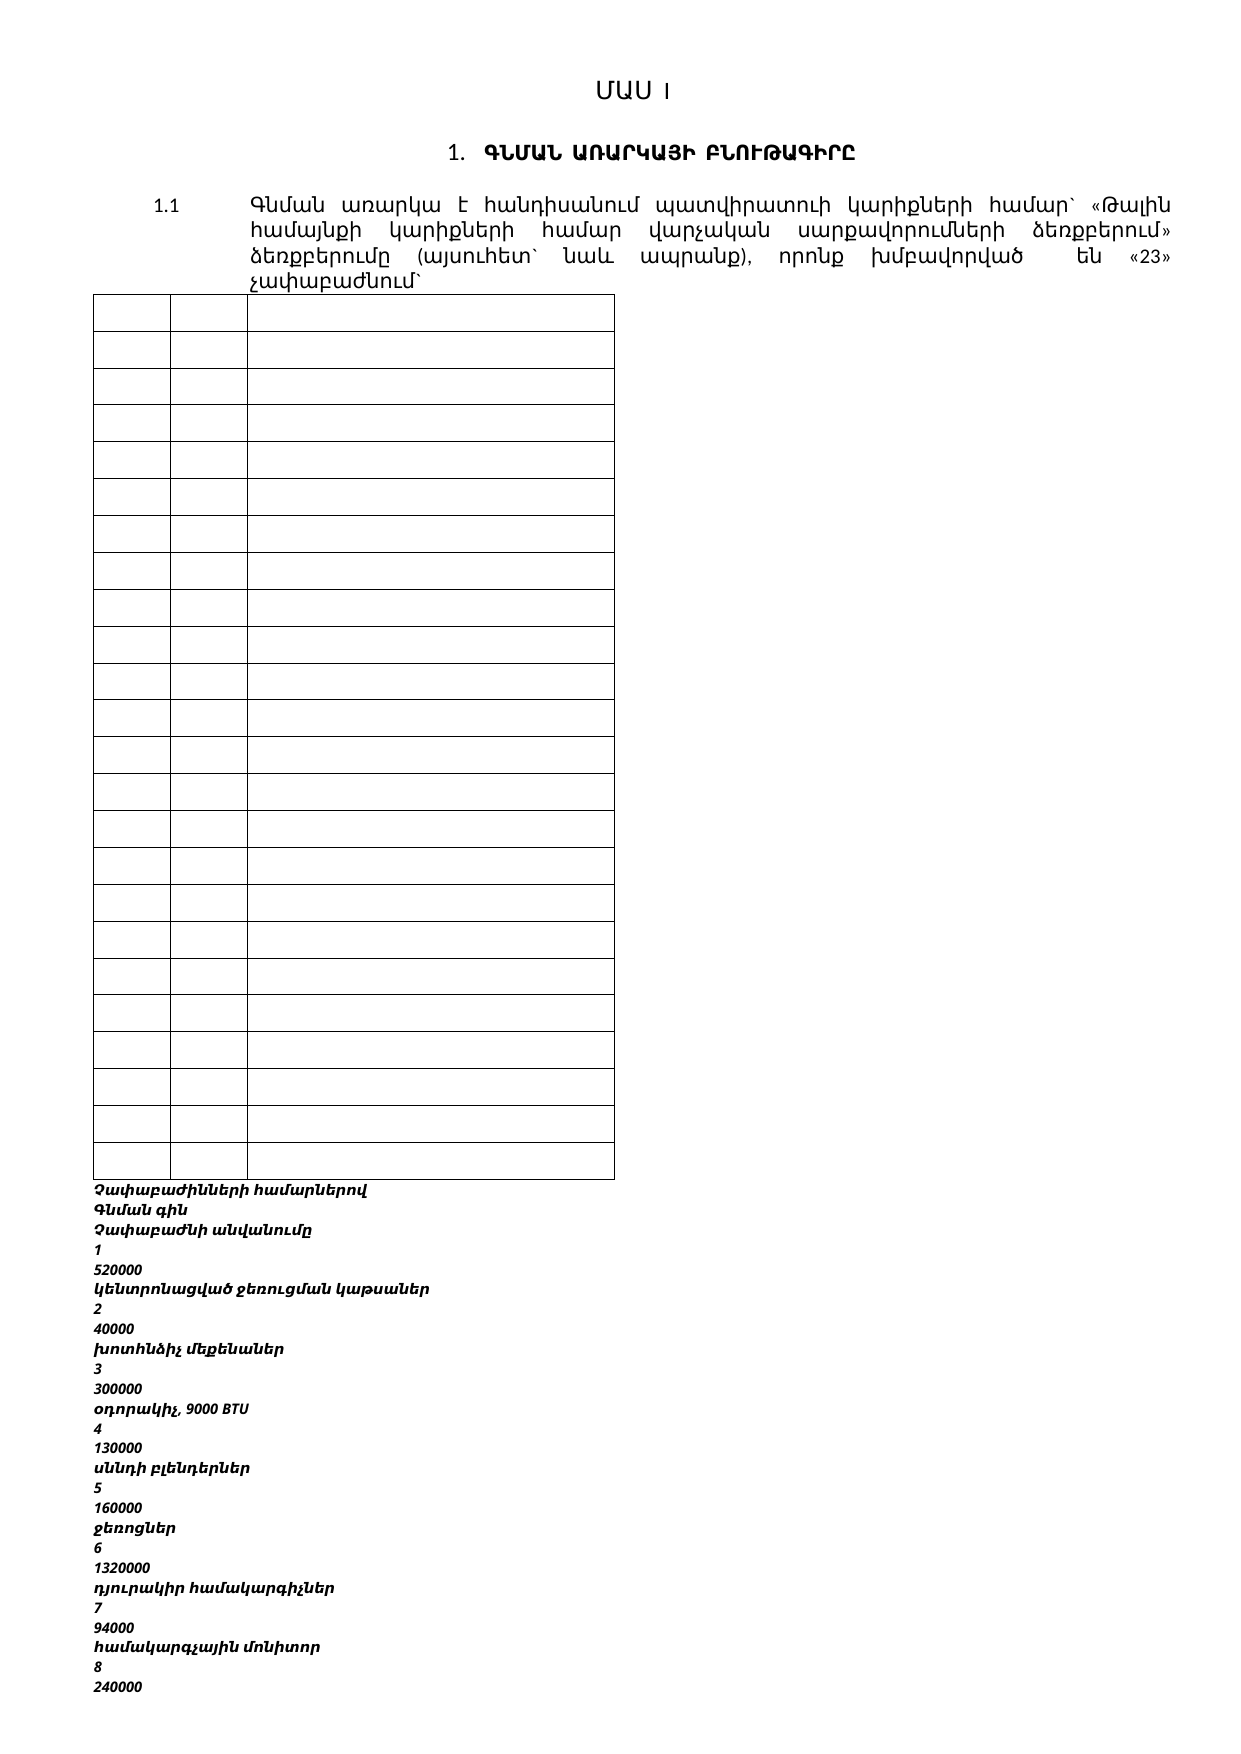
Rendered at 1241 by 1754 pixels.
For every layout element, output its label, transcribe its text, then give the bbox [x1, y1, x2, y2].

list ԳՆՄԱՆ ԱՌԱՐԿԱՅԻ ԲՆՈՒԹԱԳԻՐԸ [131, 136, 1171, 167]
subtitle Գնման առարկա է հանդիսանում պատվիրատուի կարիքների համար` «Թալին համայնքի կարիքների համար վարչական սարքավորումների ձեռքբերում» ձեռքբերումը (այսուհետ` նաև ապրանք), որոնք խմբավորված են «23» չափաբաժնում` [153, 192, 1171, 294]
text ՄԱՍ I [94, 75, 1171, 106]
